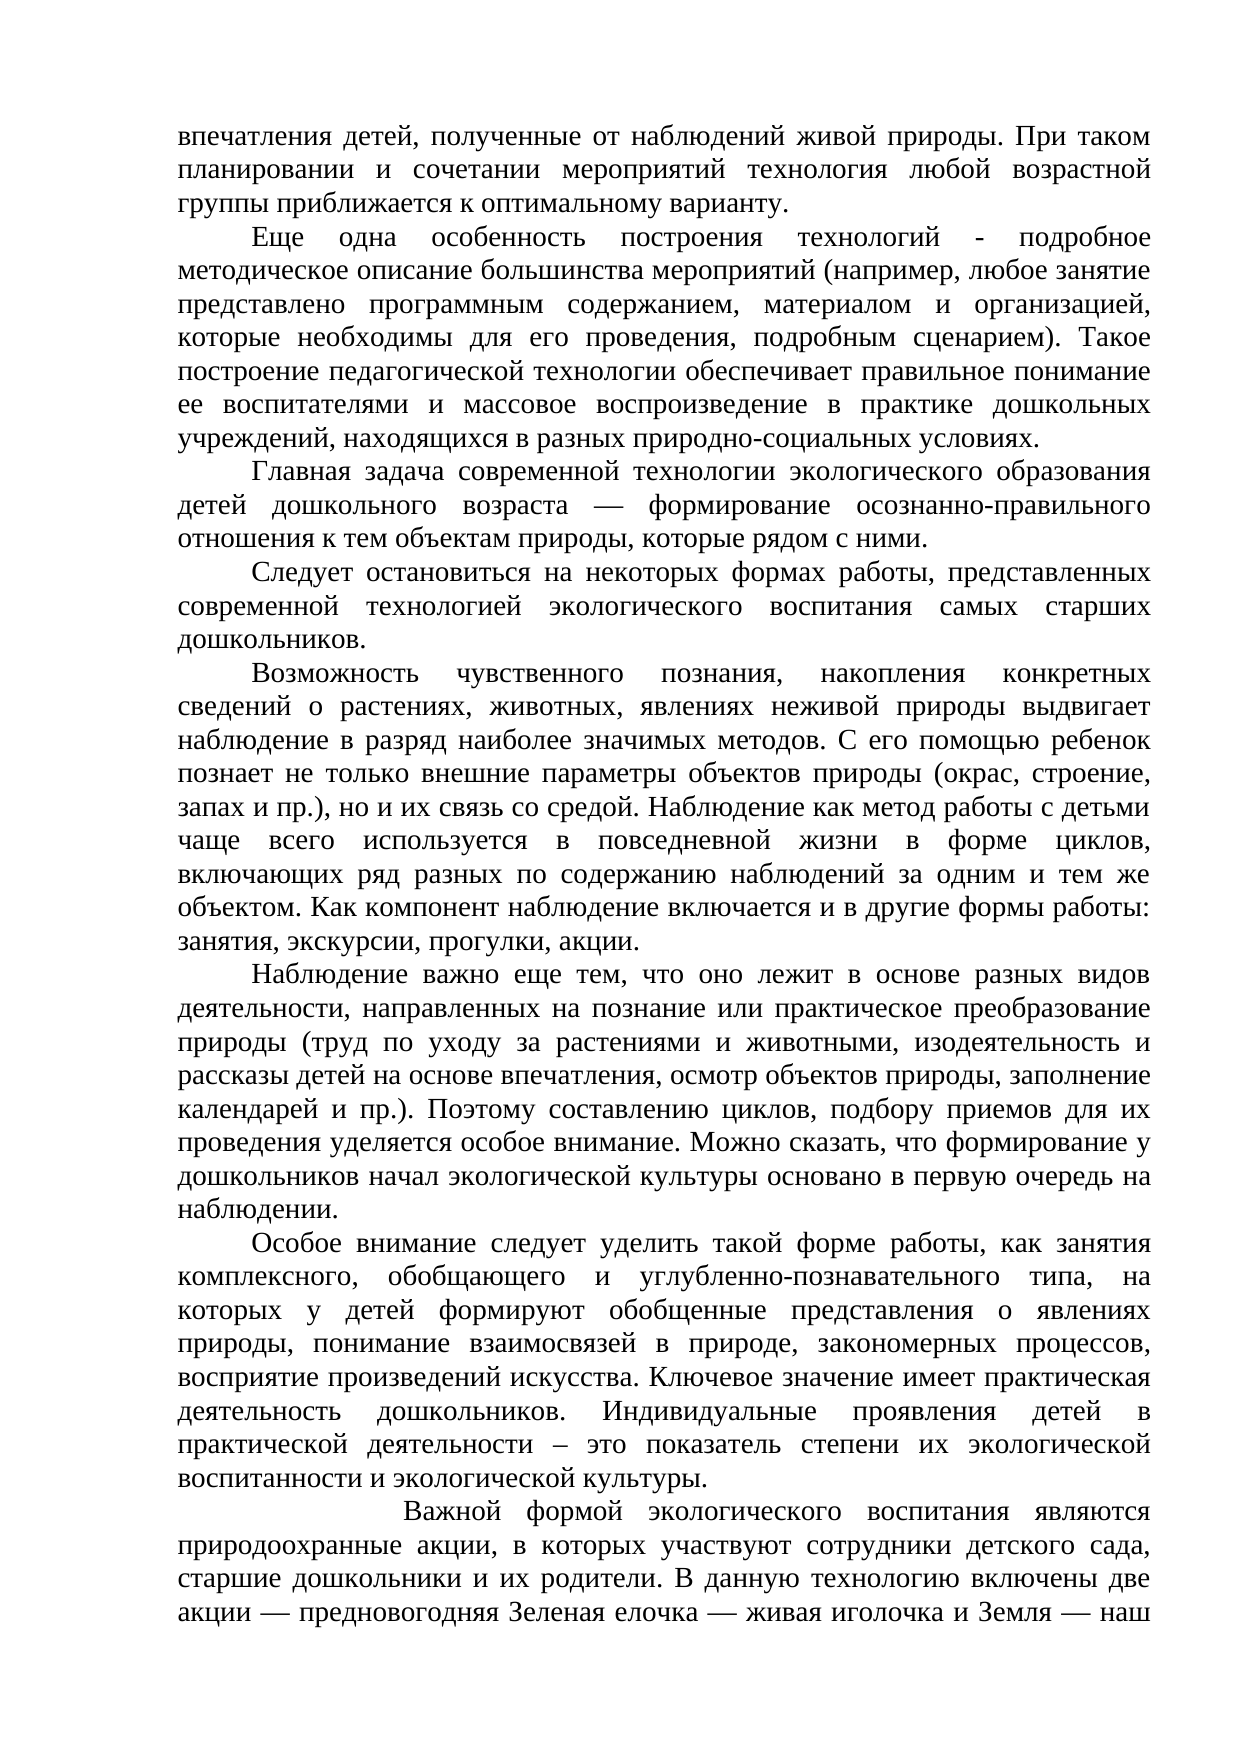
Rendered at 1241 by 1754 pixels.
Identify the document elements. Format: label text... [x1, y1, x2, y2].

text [177, 118, 1152, 453]
text Главная задача современной технологии экологического образования детей дошкольного возраста — формирование осознанно-правильного отношения к тем объектам природы, которые рядом с ними. Следует остановиться на некоторых формах работы, представленных современной технологией экологического воспитания самых старших дошкольников. Возможность чувственного познания, накопления конкретных сведений о растениях, животных, явлениях неживой природы выдвигает наблюдение в разряд наиболее значимых методов. С его помощью ребенок познает не только внешние параметры объектов природы (окрас, строение, запах и пр.), но и их связь со средой. Наблюдение как метод работы с детьми чаще всего используется в повседневной жизни в форме циклов, включающих ряд разных по содержанию наблюдений за одним и тем же объектом. Как компонент наблюдение включается и в другие формы работы: занятия, экскурсии, прогулки, акции. Наблюдение важно еще тем, что оно лежит в основе разных видов деятельности, направленных на познание или практическое преобразование природы (труд по уходу за растениями и животными, изодеятельность и рассказы детей на основе впечатления, осмотр объектов природы, заполнение календарей и пр.). Поэтому составлению циклов, подбору приемов для их проведения уделяется особое внимание. Можно сказать, что формирование у дошкольников начал экологической культуры основано в первую очередь на наблюдении. Особое внимание следует уделить такой форме работы, как занятия комплексного, обобщающего и углубленно-познавательного типа, на которых у детей формируют обобщенные представления о явлениях природы, понимание взаимосвязей в природе, закономерных процессов, восприятие произведений искусства. Ключевое значение имеет практическая деятельность дошкольников. Индивидуальные проявления детей в практической деятельности – это показатель степени их экологической воспитанности и экологической культуры. [177, 453, 1152, 1493]
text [177, 1493, 1152, 1627]
